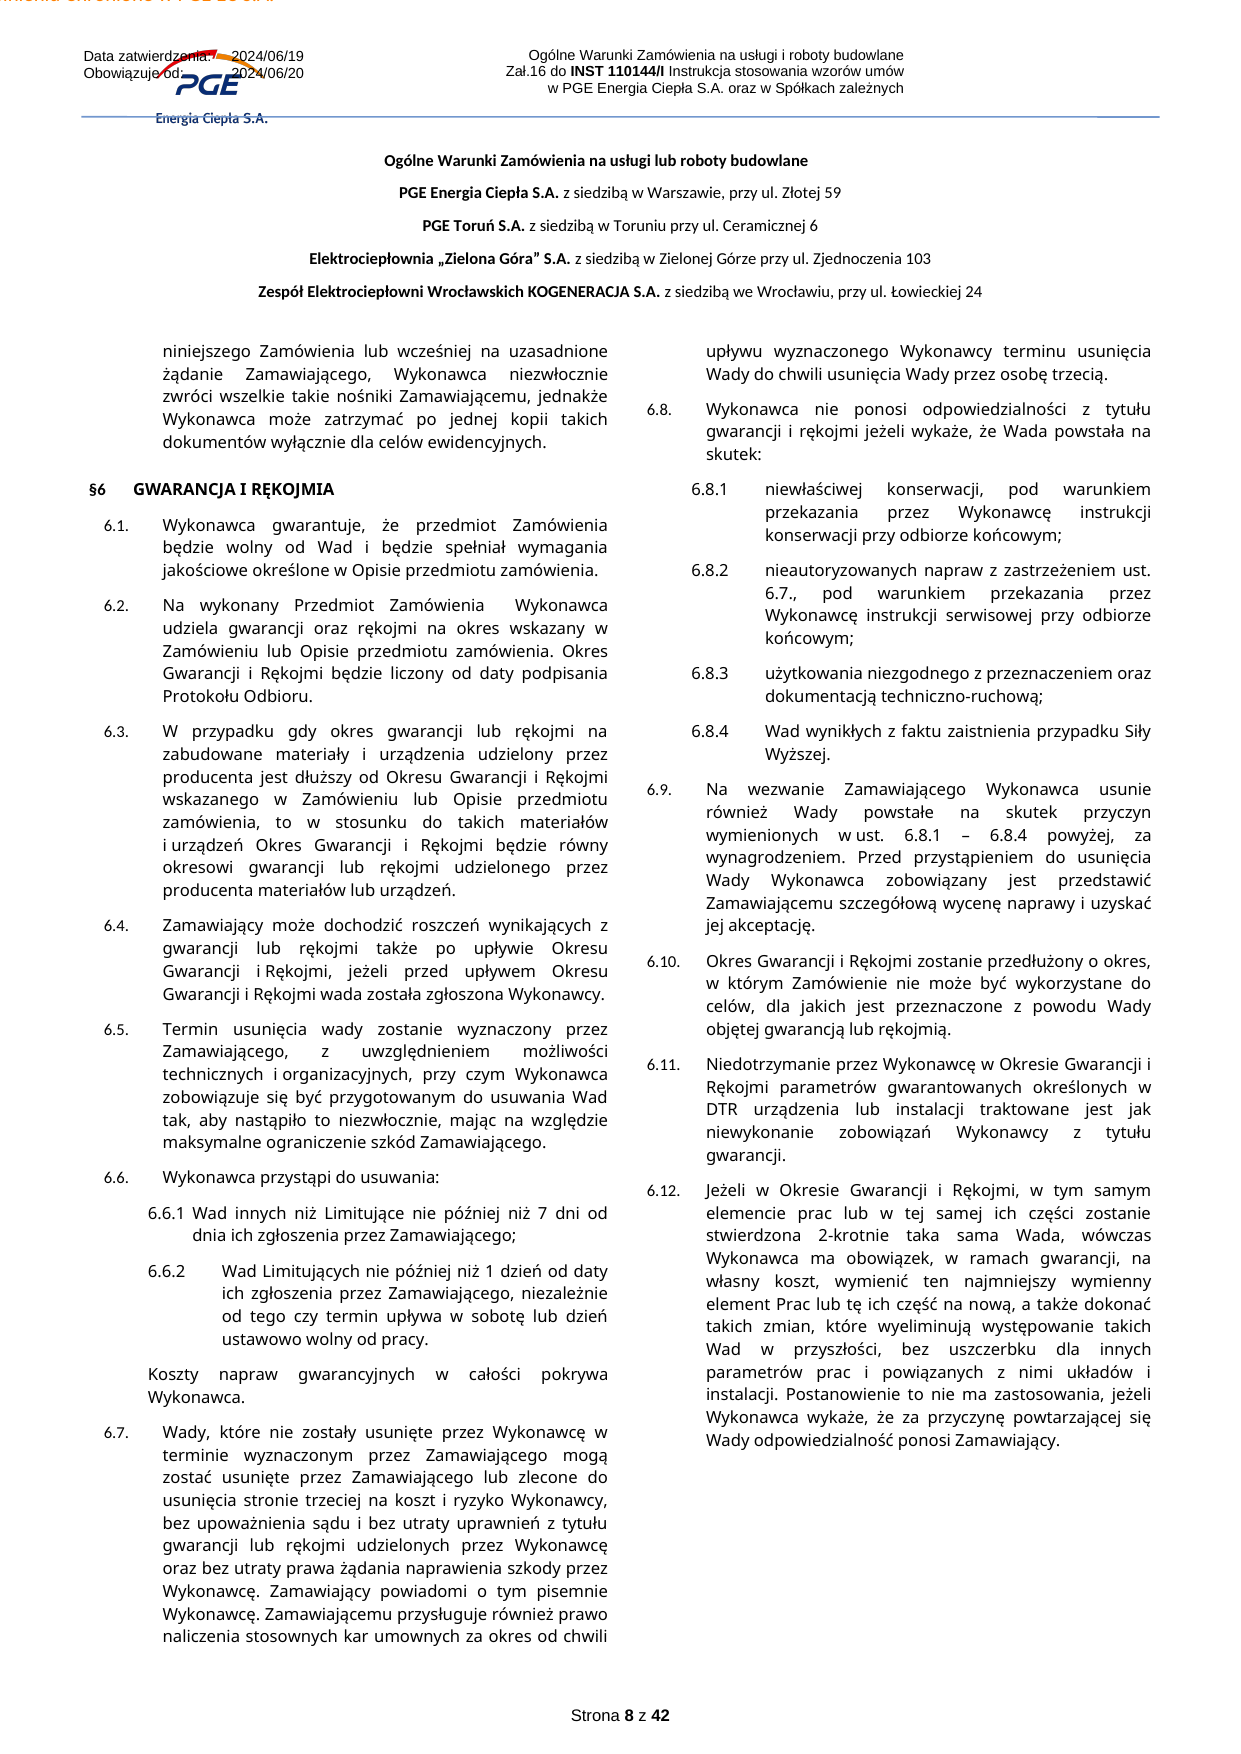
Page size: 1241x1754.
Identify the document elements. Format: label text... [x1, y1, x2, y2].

subtitle GWARANCJA I RĘKOJMIA [89, 478, 608, 501]
subtitle Wad innych niż Limitujące nie później niż 7 dni od dnia ich zgłoszenia przez Zamawiającego; [148, 1201, 608, 1247]
picture [130, 118, 291, 152]
subtitle Na wezwanie Zamawiającego Wykonawca usunie również Wady powstałe na skutek przyczyn wymienionych w ust. 6.8.1 – 6.8.4 powyżej, za wynagrodzeniem. Przed przystąpieniem do usunięcia Wady Wykonawca zobowiązany jest przedstawić Zamawiającemu szczegółową wycenę naprawy i uzyskać jej akceptację. [647, 778, 1152, 937]
subtitle Na wykonany Przedmiot Zamówienia Wykonawca udziela gwarancji oraz rękojmi na okres wskazany w Zamówieniu lub Opisie przedmiotu zamówienia. Okres Gwarancji i Rękojmi będzie liczony od daty podpisania Protokołu Odbioru. [103, 594, 608, 707]
subtitle Wykonawca przystąpi do usuwania: [103, 1166, 608, 1189]
subtitle Okres Gwarancji i Rękojmi zostanie przedłużony o okres, w którym Zamówienie nie może być wykorzystane do celów, dla jakich jest przeznaczone z powodu Wady objętej gwarancją lub rękojmią. [647, 949, 1152, 1040]
subtitle Jeżeli w Okresie Gwarancji i Rękojmi, w tym samym elemencie prac lub w tej samej ich części zostanie stwierdzona 2-krotnie taka sama Wada, wówczas Wykonawca ma obowiązek, w ramach gwarancji, na własny koszt, wymienić ten najmniejszy wymienny element Prac lub tę ich część na nową, a także dokonać takich zmian, które wyeliminują występowanie takich Wad w przyszłości, bez uszczerbku dla innych parametrów prac i powiązanych z nimi układów i instalacji. Postanowienie to nie ma zastosowania, jeżeli Wykonawca wykaże, że za przyczynę powtarzającej się Wady odpowiedzialność ponosi Zamawiający. [647, 1178, 1152, 1451]
subtitle użytkowania niezgodnego z przeznaczeniem oraz dokumentacją techniczno-ruchową; [691, 662, 1152, 707]
subtitle nieautoryzowanych napraw z zastrzeżeniem ust. 6.7., pod warunkiem przekazania przez Wykonawcę instrukcji serwisowej przy odbiorze końcowym; [691, 558, 1152, 649]
subtitle W przypadku gdy okres gwarancji lub rękojmi na zabudowane materiały i urządzenia udzielony przez producenta jest dłuższy od Okresu Gwarancji i Rękojmi wskazanego w Zamówieniu lub Opisie przedmiotu zamówienia, to w stosunku do takich materiałów i urządzeń Okres Gwarancji i Rękojmi będzie równy okresowi gwarancji lub rękojmi udzielonego przez producenta materiałów lub urządzeń. [103, 720, 608, 901]
picture [130, 29, 291, 116]
subtitle Zamawiający może dochodzić roszczeń wynikających z gwarancji lub rękojmi także po upływie Okresu Gwarancji i Rękojmi, jeżeli przed upływem Okresu Gwarancji i Rękojmi wada została zgłoszona Wykonawcy. [103, 914, 608, 1005]
subtitle Wady, które nie zostały usunięte przez Wykonawcę w terminie wyznaczonym przez Zamawiającego mogą zostać usunięte przez Zamawiającego lub zlecone do usunięcia stronie trzeciej na koszt i ryzyko Wykonawcy, bez upoważnienia sądu i bez utraty uprawnień z tytułu gwarancji lub rękojmi udzielonych przez Wykonawcę oraz bez utraty prawa żądania naprawienia szkody przez Wykonawcę. Zamawiający powiadomi o tym pisemnie Wykonawcę. Zamawiającemu przysługuje również prawo naliczenia stosownych kar umownych za okres od chwili upływu wyznaczonego Wykonawcy terminu usunięcia Wady do chwili usunięcia Wady przez osobę trzecią. [103, 1420, 608, 1647]
subtitle Wykonawca nie ponosi odpowiedzialności z tytułu gwarancji i rękojmi jeżeli wykaże, że Wada powstała na skutek: [647, 397, 1152, 465]
subtitle Wykonawca gwarantuje, że przedmiot Zamówienia będzie wolny od Wad i będzie spełniał wymagania jakościowe określone w Opisie przedmiotu zamówienia. [103, 513, 608, 581]
subtitle Niedotrzymanie przez Wykonawcę w Okresie Gwarancji i Rękojmi parametrów gwarantowanych określonych w DTR urządzenia lub instalacji traktowane jest jak niewykonanie zobowiązań Wykonawcy z tytułu gwarancji. [647, 1052, 1152, 1166]
subtitle Wad Limitujących nie później niż 1 dzień od daty ich zgłoszenia przez Zamawiającego, niezależnie od tego czy termin upływa w sobotę lub dzień ustawowo wolny od pracy. [148, 1259, 608, 1350]
subtitle Termin usunięcia wady zostanie wyznaczony przez Zamawiającego, z uwzględnieniem możliwości technicznych i organizacyjnych, przy czym Wykonawca zobowiązuje się być przygotowanym do usuwania Wad tak, aby nastąpiło to niezwłocznie, mając na względzie maksymalne ograniczenie szkód Zamawiającego. [103, 1017, 608, 1153]
subtitle niewłaściwej konserwacji, pod warunkiem przekazania przez Wykonawcę instrukcji konserwacji przy odbiorze końcowym; [691, 478, 1152, 546]
subtitle Koszty napraw gwarancyjnych w całości pokrywa Wykonawca. [148, 1362, 608, 1408]
subtitle Wad wynikłych z faktu zaistnienia przypadku Siły Wyższej. [691, 720, 1152, 765]
